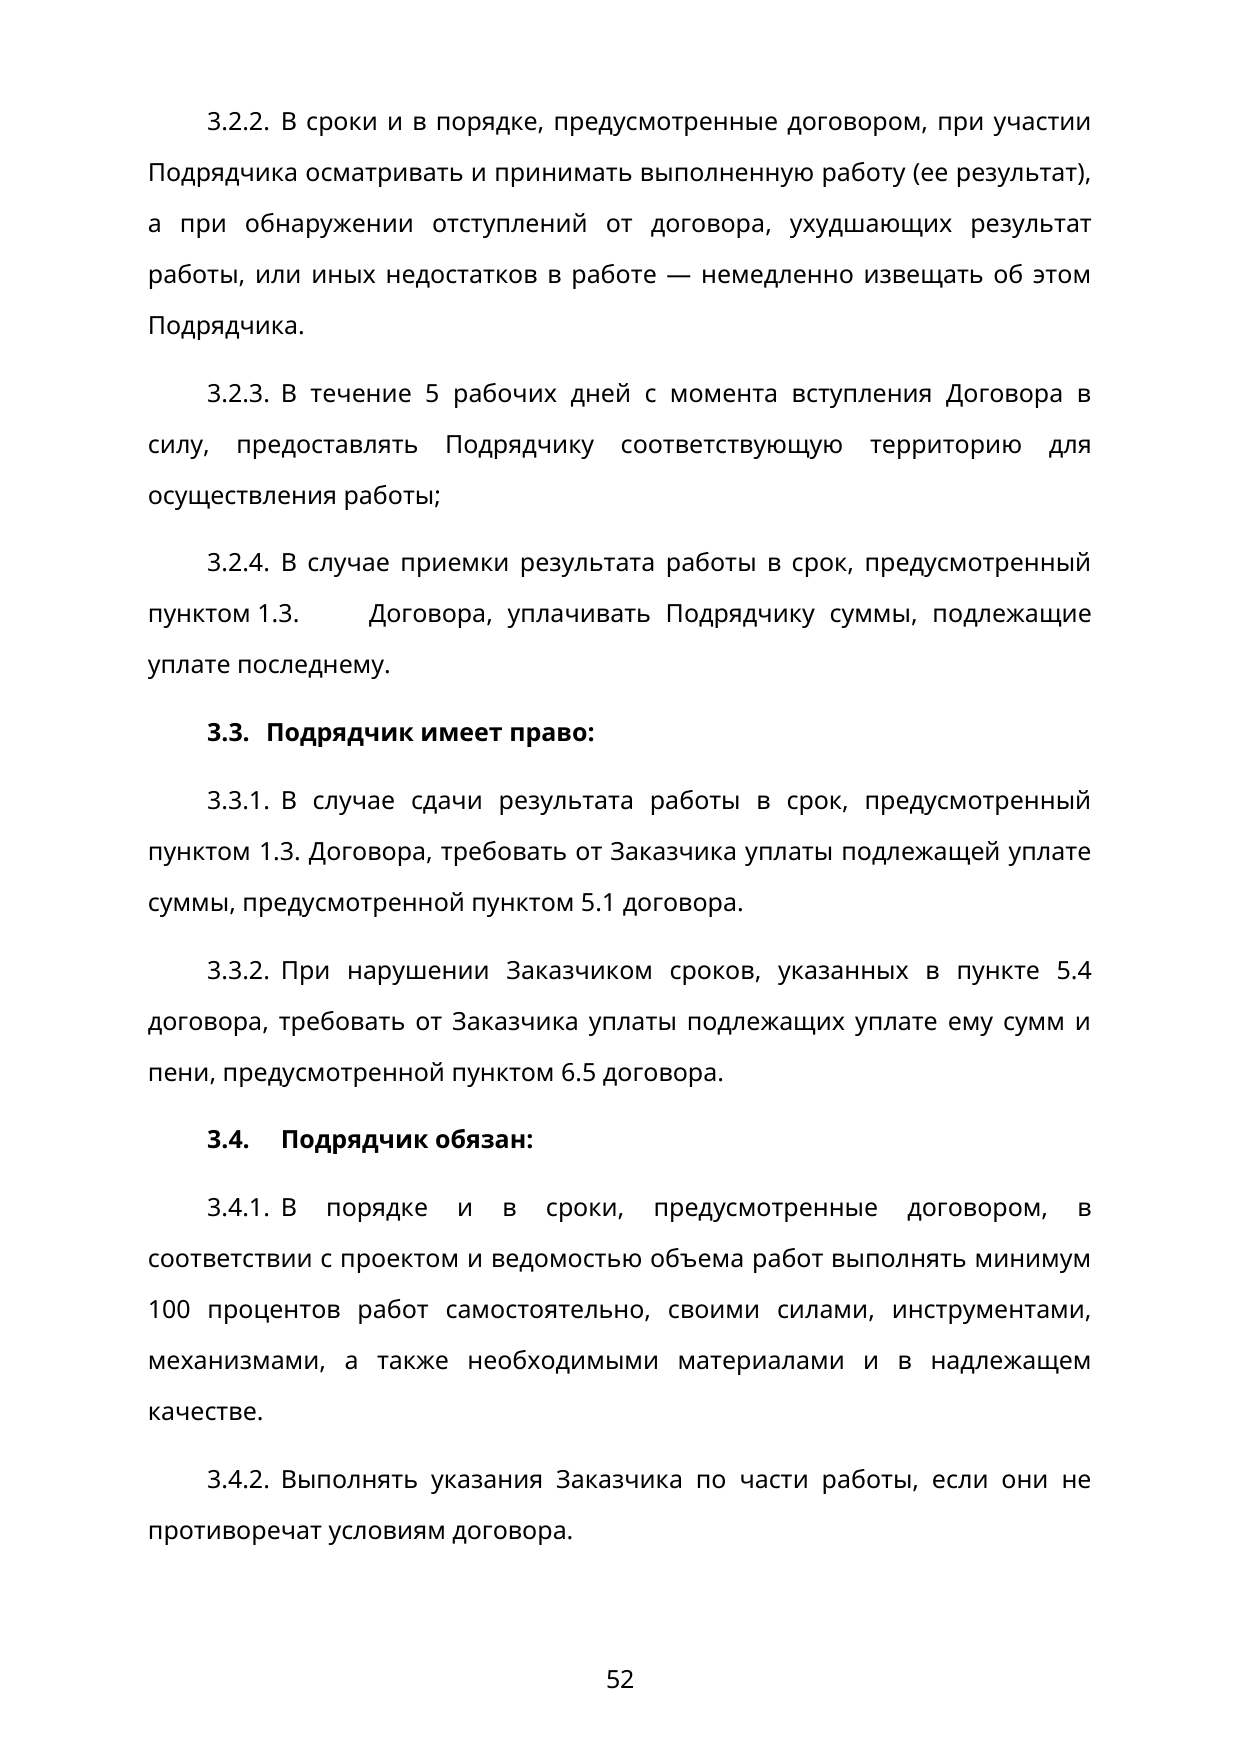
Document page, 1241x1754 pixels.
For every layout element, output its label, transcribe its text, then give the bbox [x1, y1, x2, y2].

text 3.3.2. При нарушении Заказчиком сроков, указанных в пункте 5.4 договора, требовать от Заказчика уплаты подлежащих уплате ему сумм и пени, предусмотренной пунктом 6.5 договора. [148, 952, 1092, 1088]
text 3.2.4. В случае приемки результата работы в срок, предусмотренный пунктом 1.3. Договора, уплачивать Подрядчику суммы, подлежащие уплате последнему. [148, 545, 1092, 681]
text 3.2.3. В течение 5 рабочих дней с момента вступления Договора в силу, предоставлять Подрядчику соответствующую территорию для осуществления работы; [148, 375, 1092, 511]
text 3.3.1. В случае сдачи результата работы в срок, предусмотренный пунктом 1.3. Договора, требовать от Заказчика уплаты подлежащей уплате суммы, предусмотренной пунктом 5.1 договора. [148, 783, 1092, 919]
text 3.3. Подрядчик имеет право: [148, 715, 1092, 749]
text 3.4.2. Выполнять указания Заказчика по части работы, если они не противоречат условиям договора. [148, 1462, 1092, 1547]
text 3.2.2. В сроки и в порядке, предусмотренные договором, при участии Подрядчика осматривать и принимать выполненную работу (ее результат), а при обнаружении отступлений от договора, ухудшающих результат работы, или иных недостатков в работе — немедленно извещать об этом Подрядчика. [148, 103, 1092, 342]
text 3.4.1. В порядке и в сроки, предусмотренные договором, в соответствии с проектом и ведомостью объема работ выполнять минимум 100 процентов работ самостоятельно, своими силами, инструментами, механизмами, а также необходимыми материалами и в надлежащем качестве. [148, 1190, 1092, 1428]
text 3.4. Подрядчик обязан: [148, 1122, 1092, 1156]
